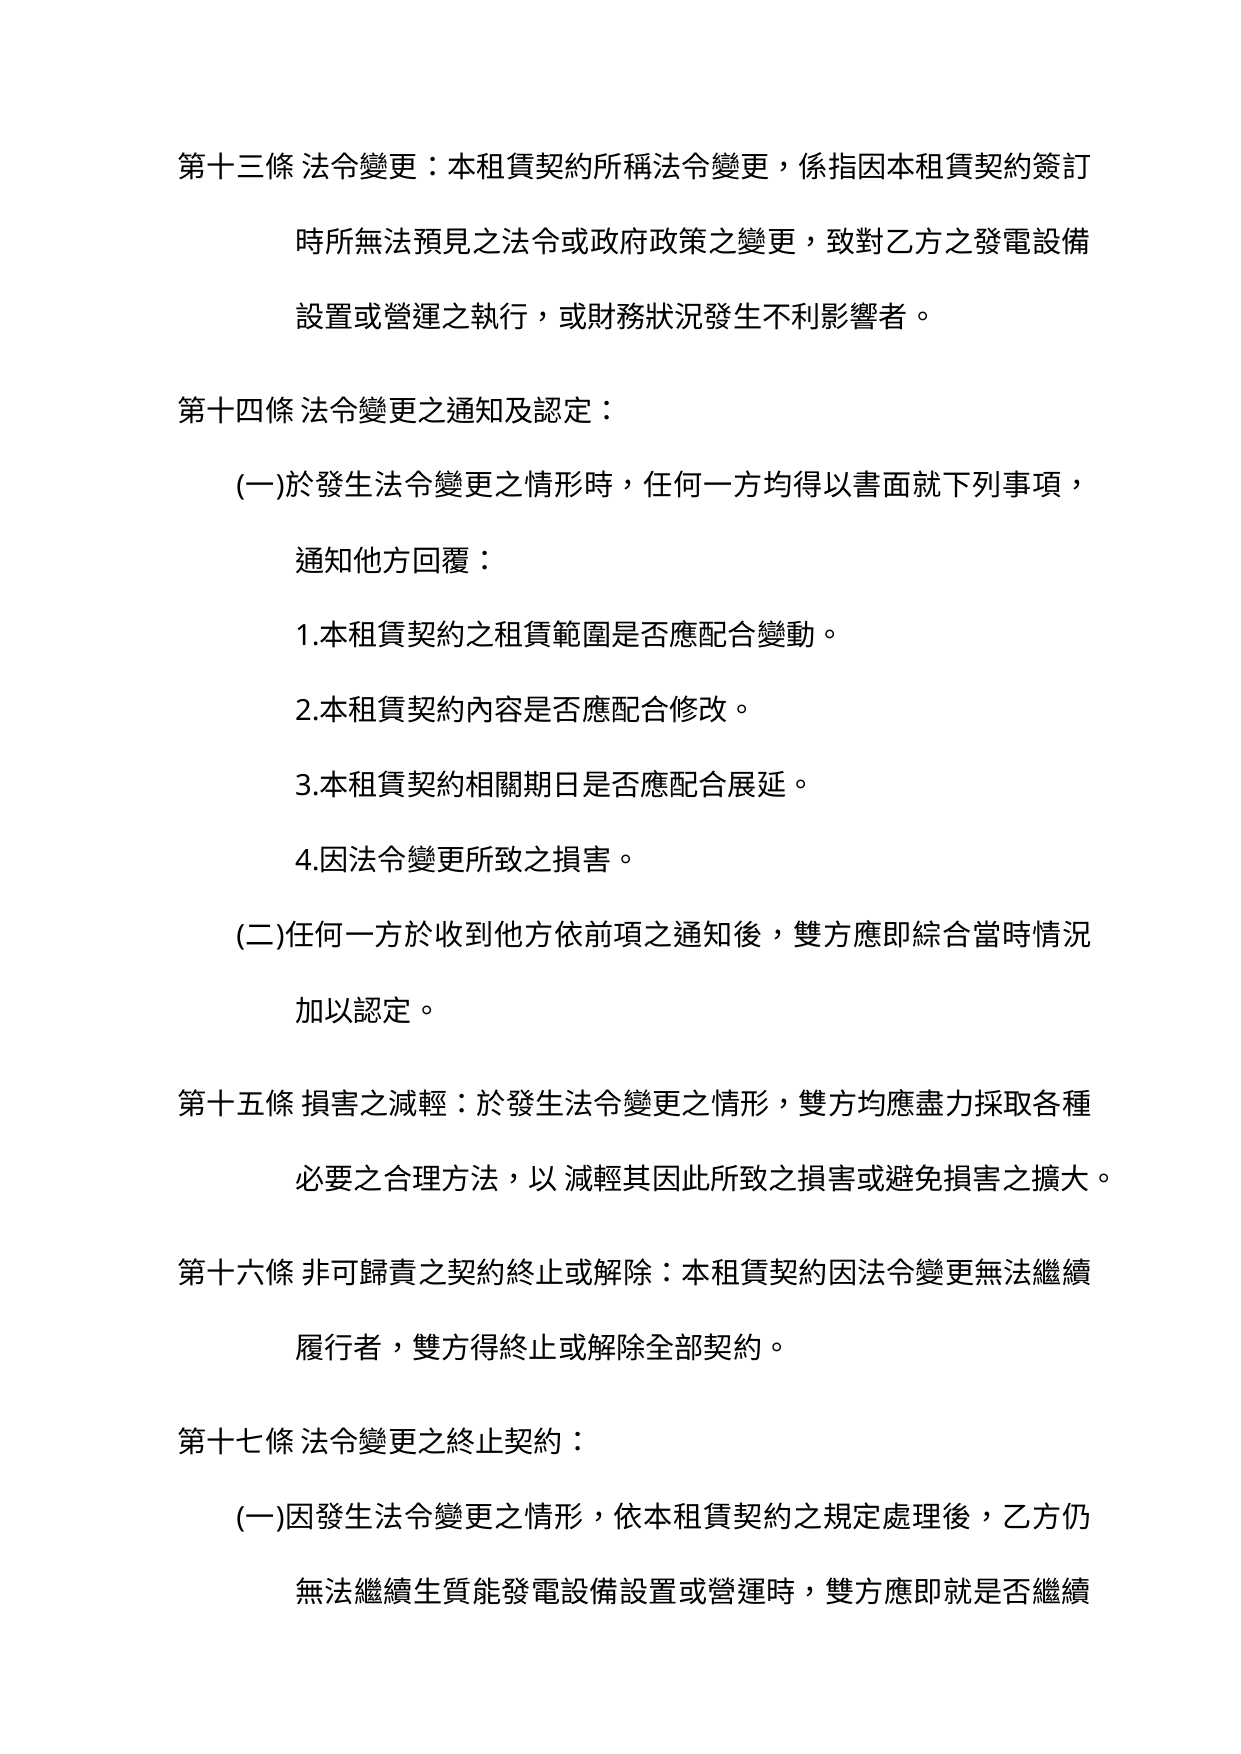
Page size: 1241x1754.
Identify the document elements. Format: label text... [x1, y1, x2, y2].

text 4.因法令變更所致之損害。 [295, 821, 1092, 896]
text (一)於發生法令變更之情形時，任何一方均得以書面就下列事項，通知他方回覆： [236, 446, 1092, 596]
text 第十五條 損害之減輕：於發生法令變更之情形，雙方均應盡力採取各種必要之合理方法，以 減輕其因此所致之損害或避免損害之擴大。 [177, 1064, 1092, 1214]
text 3.本租賃契約相關期日是否應配合展延。 [295, 746, 1092, 821]
text 1.本租賃契約之租賃範圍是否應配合變動。 [295, 596, 1092, 671]
text (二)任何一方於收到他方依前項之通知後，雙方應即綜合當時情況加以認定。 [236, 896, 1092, 1046]
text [236, 1477, 1092, 1627]
text 第十七條 法令變更之終止契約： [177, 1402, 1092, 1477]
text 第十六條 非可歸責之契約終止或解除：本租賃契約因法令變更無法繼續履行者，雙方得終止或解除全部契約。 [177, 1233, 1092, 1383]
text 2.本租賃契約內容是否應配合修改。 [295, 671, 1092, 746]
text 第十四條 法令變更之通知及認定： [177, 371, 1092, 446]
text 第十三條 法令變更：本租賃契約所稱法令變更，係指因本租賃契約簽訂時所無法預見之法令或政府政策之變更，致對乙方之發電設備設置或營運之執行，或財務狀況發生不利影響者。 [177, 127, 1092, 352]
